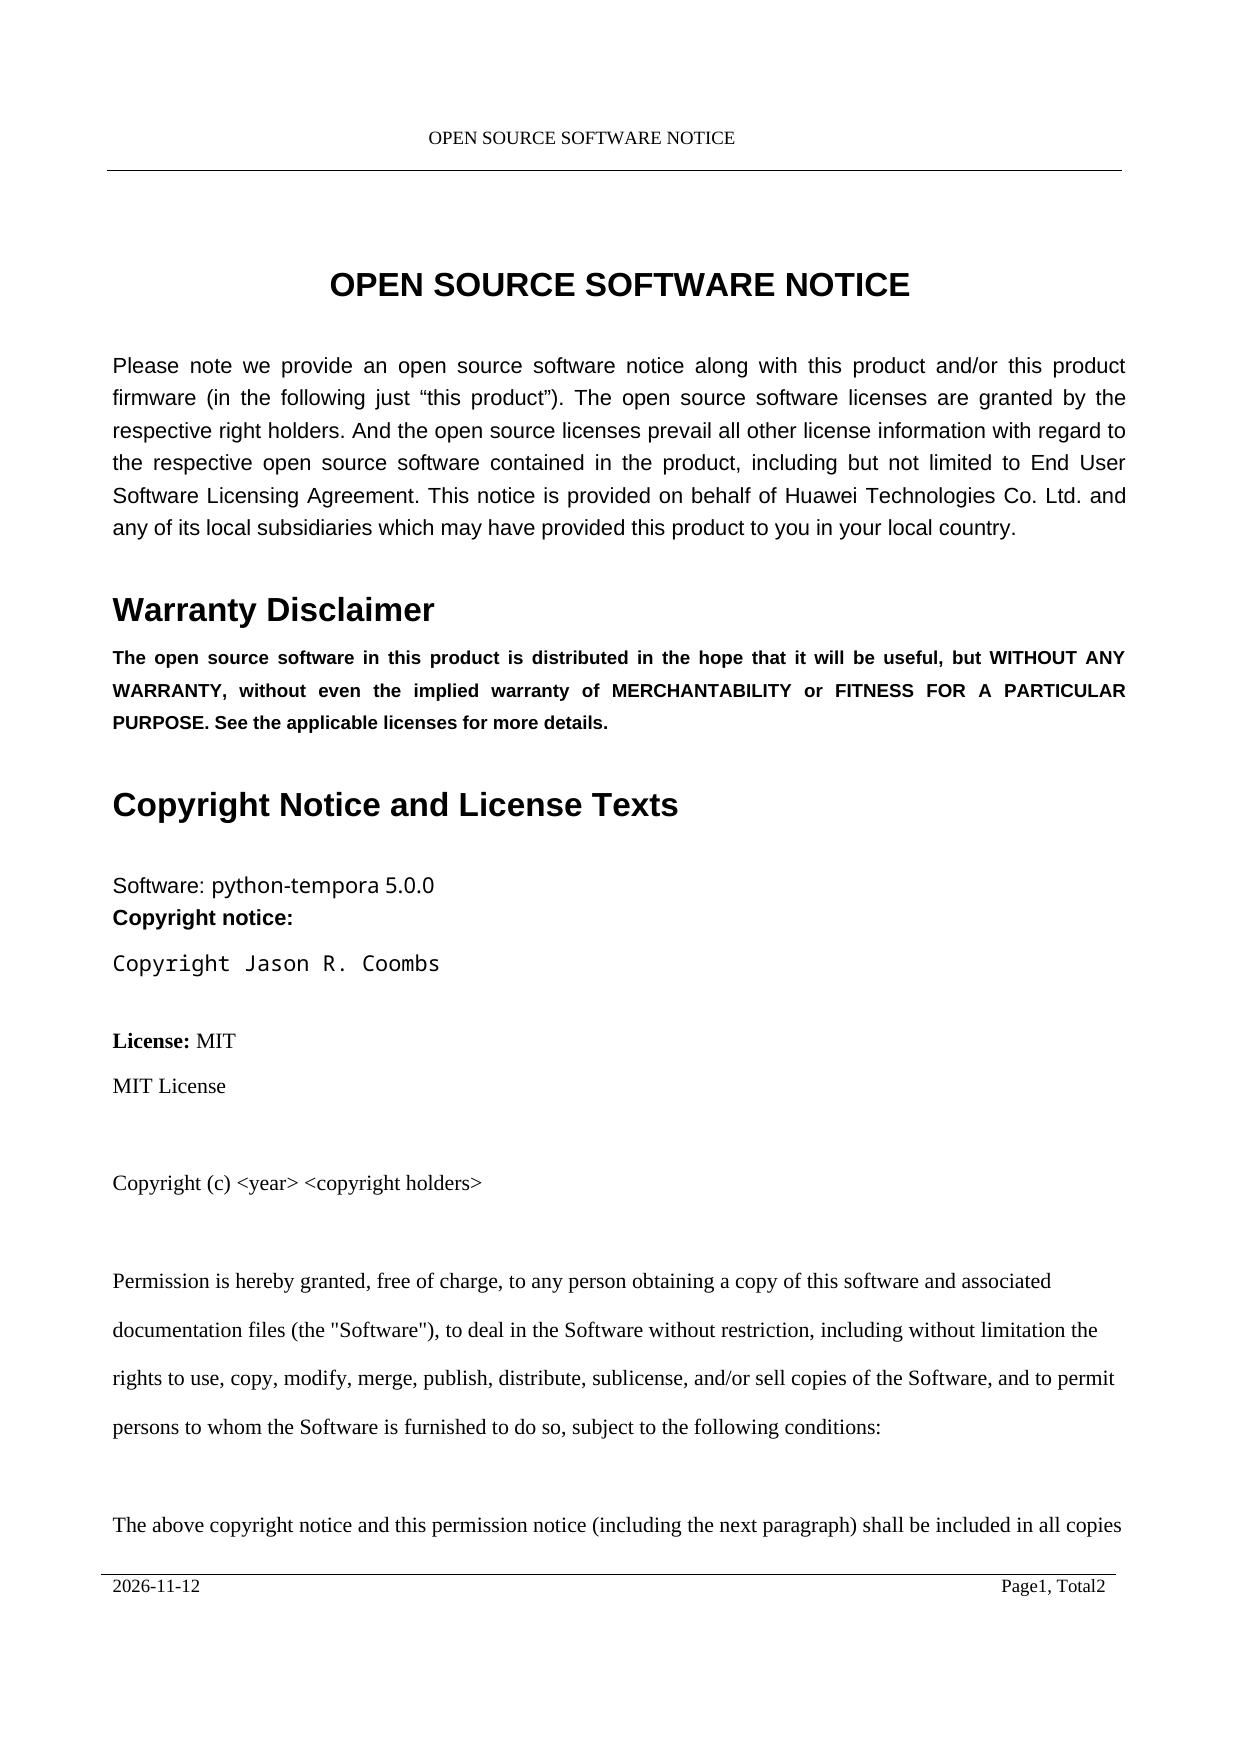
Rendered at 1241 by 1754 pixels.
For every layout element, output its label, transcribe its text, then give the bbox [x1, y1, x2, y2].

text The open source software in this product is distributed in the hope that it will be useful, but WITHOUT ANY WARRANTY, without even the implied warranty of MERCHANTABILITY or FITNESS FOR A PARTICULAR PURPOSE. See the applicable licenses for more details. [112, 641, 1128, 739]
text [112, 1069, 1128, 1541]
text Please note we provide an open source software notice along with this product and/or this product firmware (in the following just “this product”). The open source software licenses are granted by the respective right holders. And the open source licenses prevail all other license information with regard to the respective open source software contained in the product, including but not limited to End User Software Licensing Agreement. This notice is provided on behalf of Huawei Technologies Co. Ltd. and any of its local subsidiaries which may have provided this product to you in your local country. [112, 349, 1128, 544]
text License: MIT [112, 1024, 1128, 1057]
text Copyright Jason R. Coombs [112, 947, 1128, 979]
text Copyright Notice and License Texts [112, 771, 1128, 836]
text Copyright notice: [112, 901, 1128, 934]
text OPEN SOURCE SOFTWARE NOTICE [112, 251, 1128, 316]
text Warranty Disclaimer [112, 576, 1128, 641]
text Software: python-tempora 5.0.0 [112, 869, 1128, 901]
